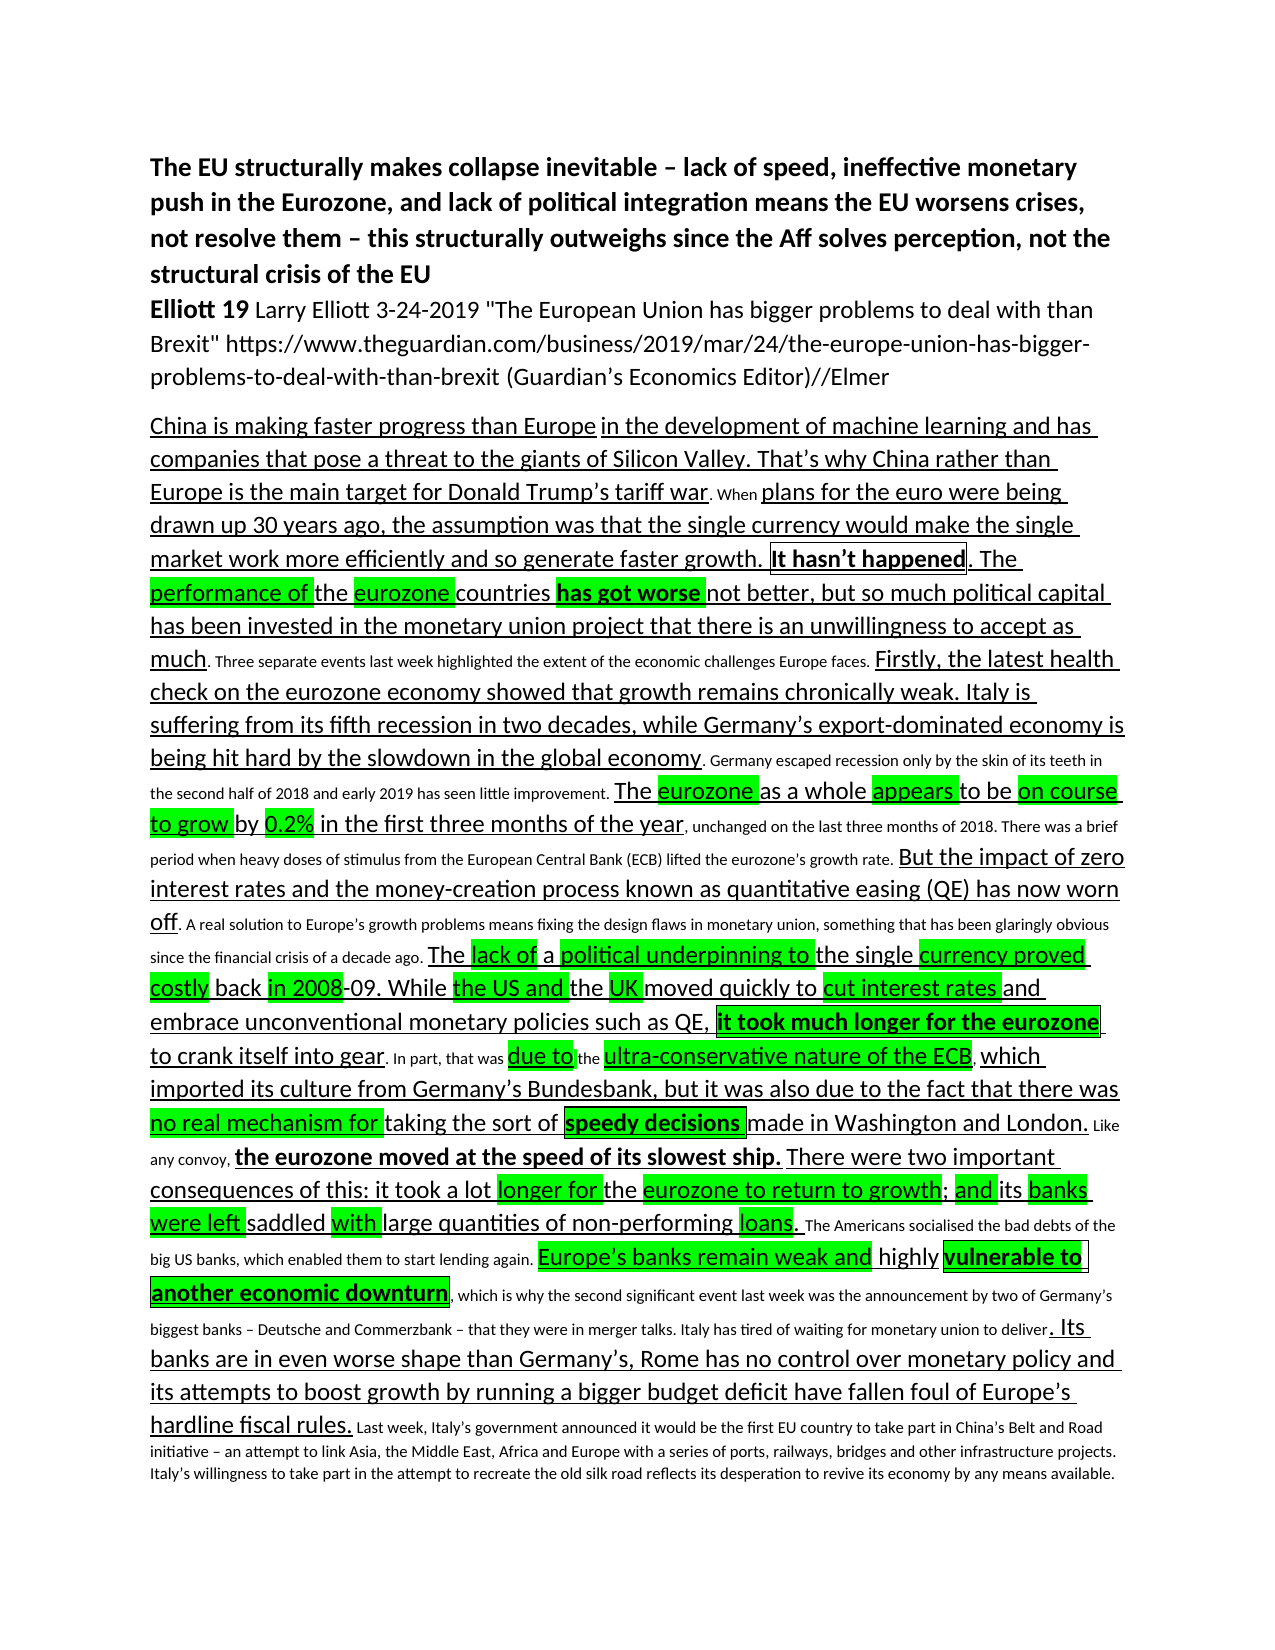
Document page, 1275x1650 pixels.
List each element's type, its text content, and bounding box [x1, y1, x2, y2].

subtitle The EU structurally makes collapse inevitable – lack of speed, ineffective monetary push in the Eurozone, and lack of political integration means the EU worsens crises, not resolve them – this structurally outweighs since the Aff solves perception, not the structural crisis of the EU [150, 150, 1125, 290]
text Elliott 19 Larry Elliott 3-24-2019 "The European Union has bigger problems to deal with than Brexit" https://www.theguardian.com/business/2019/mar/24/the-europe-union-has-bigger-problems-to-deal-with-than-brexit (Guardian’s Economics Editor)//Elmer [150, 292, 1125, 391]
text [150, 737, 1125, 1484]
